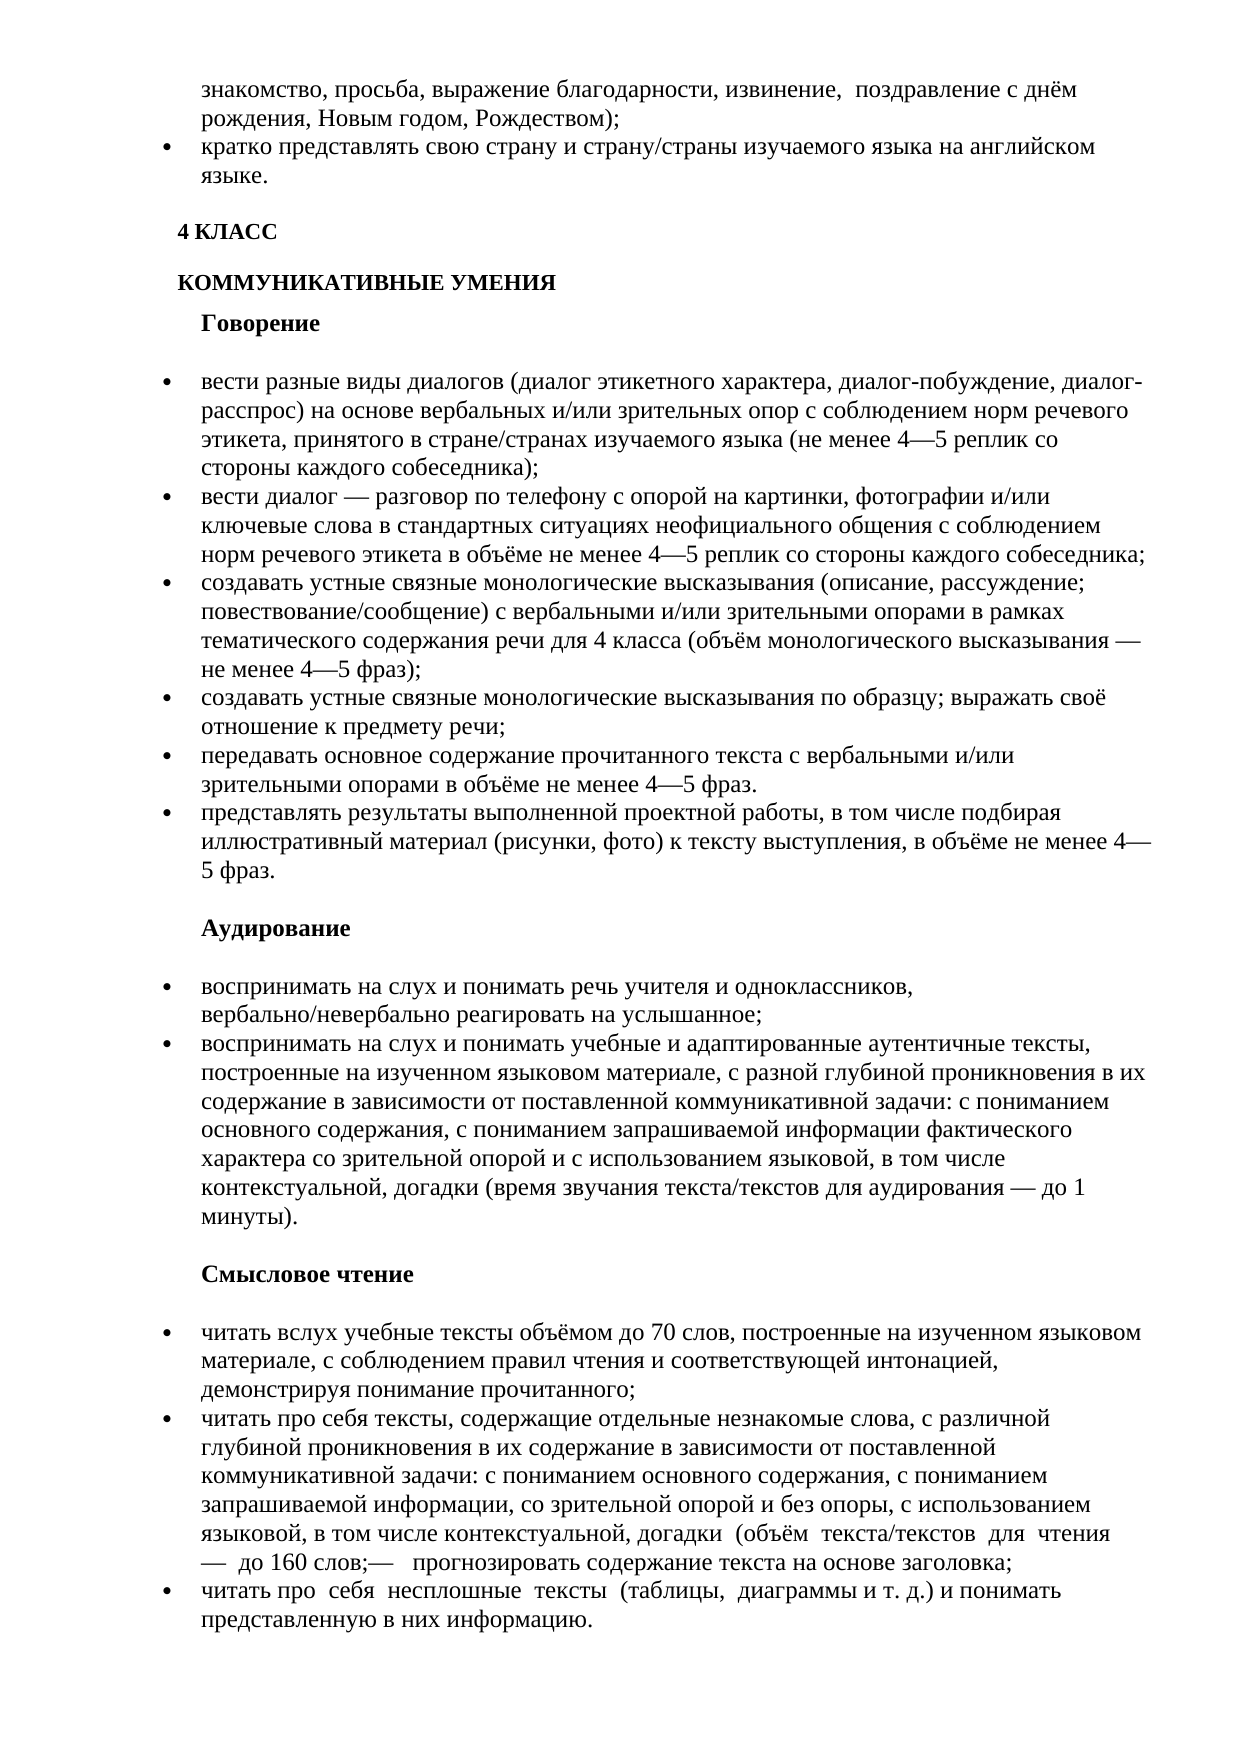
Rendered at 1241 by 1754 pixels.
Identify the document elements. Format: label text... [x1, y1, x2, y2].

list создавать устные связные монологические высказывания (описание, рассуждение; повествование/сообщение) с вербальными и/или зрительными опорами в рамках тематического содержания речи для 4 класса (объём монологического высказывания — не менее 4—5 фраз); [163, 567, 1152, 682]
list воспринимать на слух и понимать учебные и адаптированные аутентичные тексты, построенные на изученном языковом материале, с разной глубиной проникновения в их содержание в зависимости от поставленной коммуникативной задачи: с пониманием основного содержания, с пониманием запрашиваемой информации фактического характера со зрительной опорой и с использованием языковой, в том числе контекстуальной, догадки (время звучания текста/текстов для аудирования — до 1 минуты). [163, 1028, 1152, 1229]
list вести разные виды диалогов (диалог этикетного характера, диалог-побуждение, диалог-расспрос) на основе вербальных и/или зрительных опор с соблюдением норм речевого этикета, принятого в стране/странах изучаемого языка (не менее 4—5 реплик со стороны каждого собеседника); [163, 366, 1152, 481]
text КОММУНИКАТИВНЫЕ УМЕНИЯ [177, 269, 1152, 296]
text Смысловое чтение [177, 1259, 1152, 1287]
list читать вслух учебные тексты объёмом до 70 слов, построенные на изученном языковом материале, с соблюдением правил чтения и соответствующей интонацией, демонстрируя понимание прочитанного; [163, 1317, 1152, 1403]
text Аудирование [177, 913, 1152, 942]
list передавать основное содержание прочитанного текста с вербальными и/или зрительными опорами в объёме не менее 4—5 фраз. [163, 740, 1152, 797]
list читать про себя тексты, содержащие отдельные незнакомые слова, с различной глубиной проникновения в их содержание в зависимости от поставленной коммуникативной задачи: с пониманием основного содержания, с пониманием запрашиваемой информации, со зрительной опорой и без опоры, с использованием языковой, в том числе контекстуальной, догадки (объём текста/текстов для чтения — до 160 слов;— прогнозировать содержание текста на основе заголовка; [163, 1403, 1152, 1575]
list вести диалог — разговор по телефону с опорой на картинки, фотографии и/или ключевые слова в стандартных ситуациях неофициального общения с соблюдением норм речевого этикета в объёме не менее 4—5 реплик со стороны каждого собеседника; [163, 481, 1152, 567]
text Говорение [177, 308, 1152, 337]
list создавать устные связные монологические высказывания по образцу; выражать своё отношение к предмету речи; [163, 682, 1152, 740]
list читать про себя несплошные тексты (таблицы, диаграммы и т. д.) и понимать представленную в них информацию. [163, 1575, 1152, 1633]
text 4 КЛАСС [177, 218, 1152, 244]
list воспринимать на слух и понимать речь учителя и одноклассников, вербально/невербально реагировать на услышанное; [163, 971, 1152, 1028]
list представлять результаты выполненной проектной работы, в том числе подбирая иллюстративный материал (рисунки, фото) к тексту выступления, в объёме не менее 4—5 фраз. [163, 797, 1152, 884]
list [163, 74, 1152, 131]
list кратко представлять свою страну и страну/страны изучаемого языка на английском языке. [163, 131, 1152, 189]
